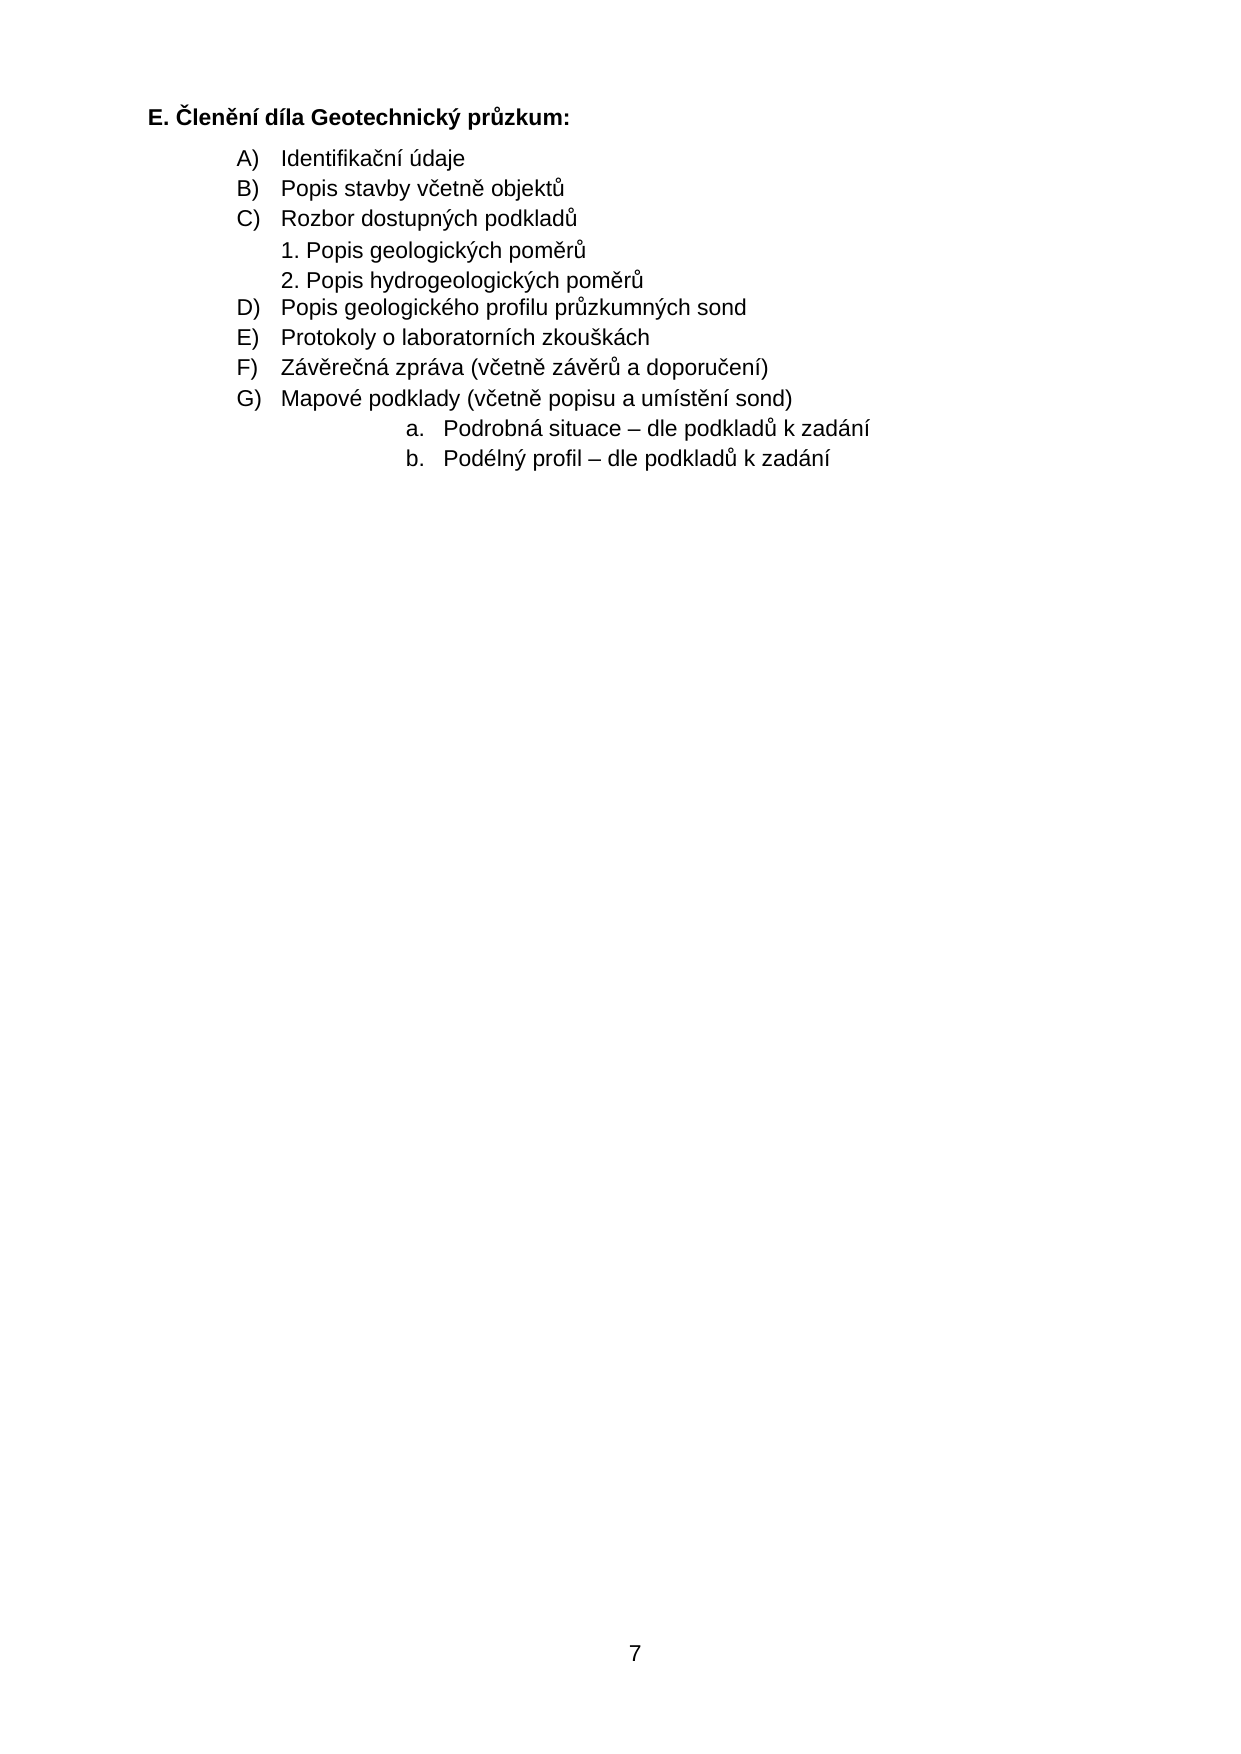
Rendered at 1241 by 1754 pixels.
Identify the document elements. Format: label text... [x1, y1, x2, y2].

list Podrobná situace – dle podkladů k zadání [406, 415, 1122, 441]
list Rozbor dostupných podkladů [236, 205, 1122, 232]
list Popis geologického profilu průzkumných sond [236, 294, 1122, 320]
list Protokoly o laboratorních zkouškách [236, 324, 1122, 350]
text E. Členění díla Geotechnický průzkum: [148, 103, 1122, 130]
list Závěrečná zpráva (včetně závěrů a doporučení) [236, 354, 1122, 381]
list Identifikační údaje [236, 145, 1122, 171]
list Popis stavby včetně objektů [236, 175, 1122, 201]
list Mapové podklady (včetně popisu a umístění sond) [236, 384, 1122, 411]
text 2. Popis hydrogeologických poměrů [281, 265, 1122, 294]
text 1. Popis geologických poměrů [281, 236, 1122, 265]
list Podélný profil – dle podkladů k zadání [406, 445, 1122, 471]
